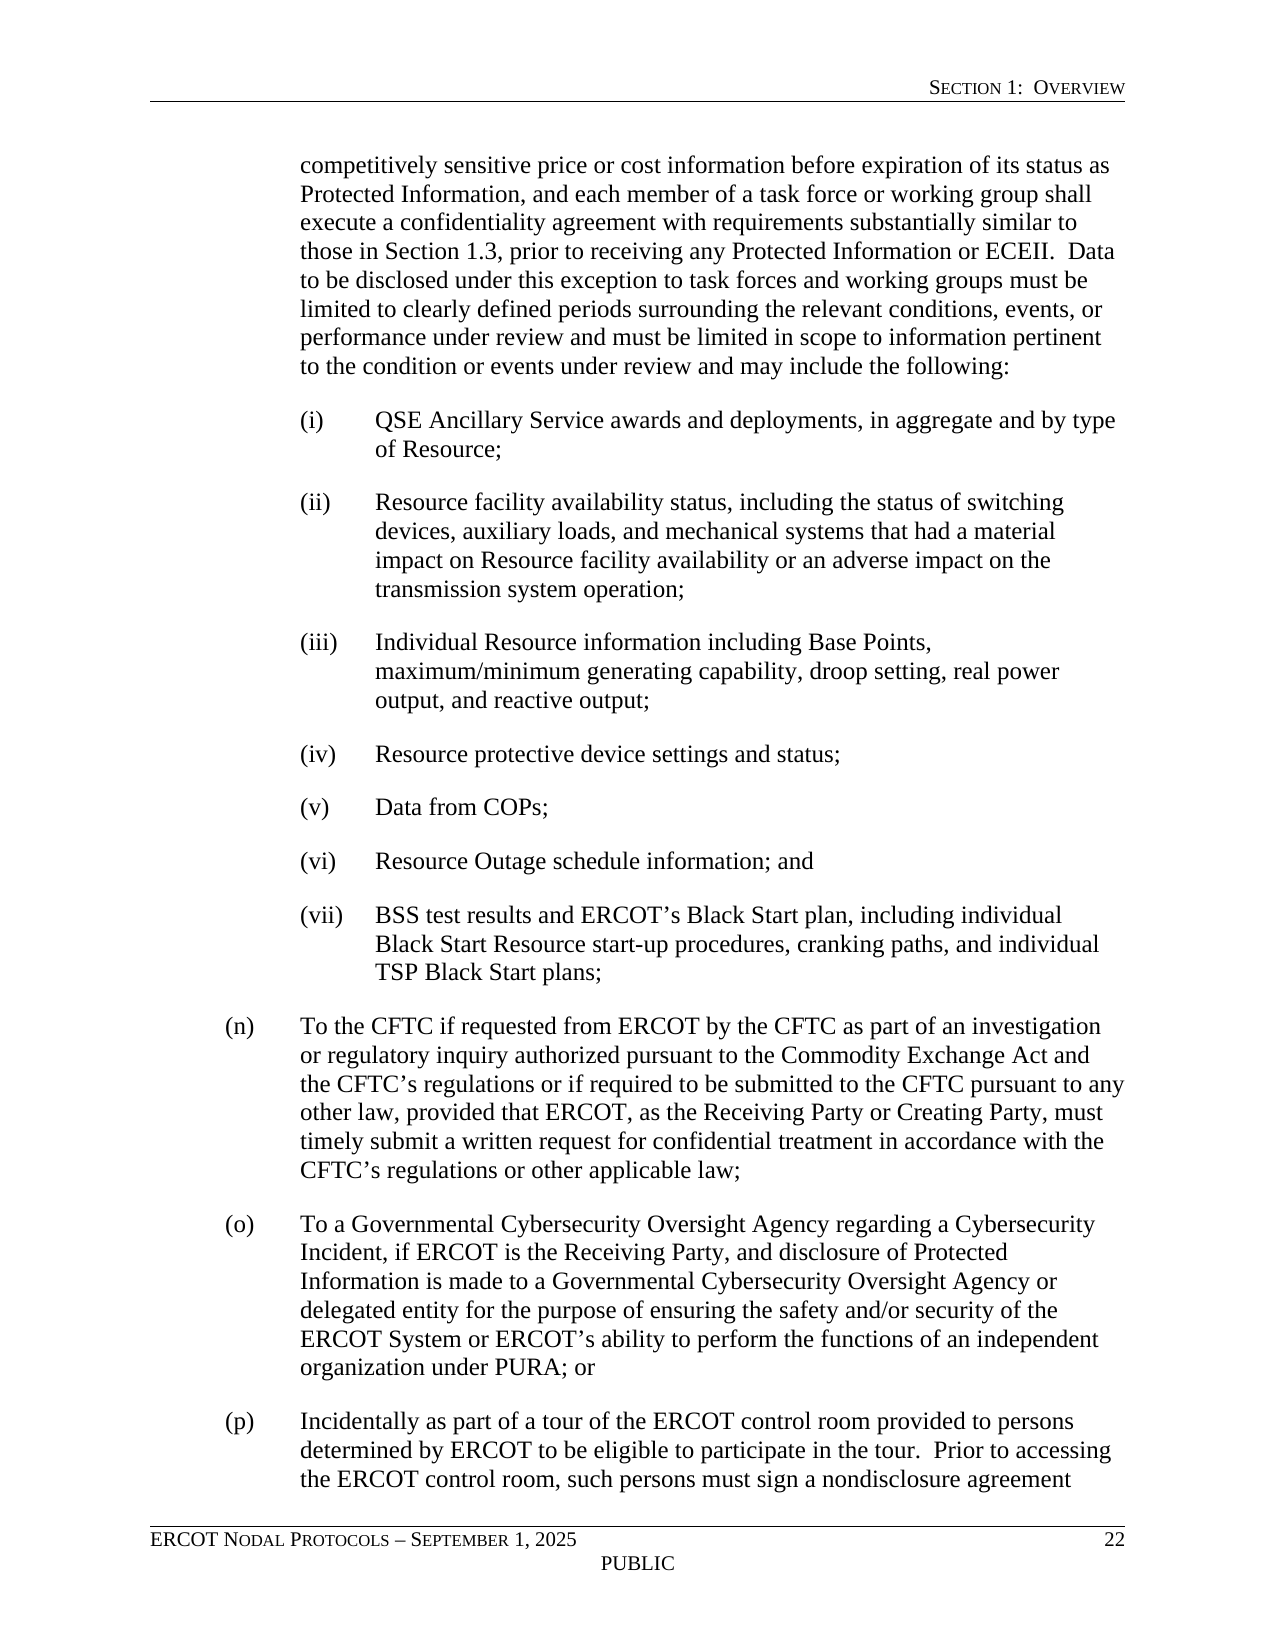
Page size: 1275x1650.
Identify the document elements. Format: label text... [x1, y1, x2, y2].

list (i) QSE Ancillary Service awards and deployments, in aggregate and by type of Resource; [300, 405, 1125, 462]
list (n) To the CFTC if requested from ERCOT by the CFTC as part of an investigation or regulatory inquiry authorized pursuant to the Commodity Exchange Act and the CFTC’s regulations or if required to be submitted to the CFTC pursuant to any other law, provided that ERCOT, as the Receiving Party or Creating Party, must timely submit a written request for confidential treatment in accordance with the CFTC’s regulations or other applicable law; [225, 1011, 1125, 1184]
list (vii) BSS test results and ERCOT’s Black Start plan, including individual Black Start Resource start-up procedures, cranking paths, and individual TSP Black Start plans; [300, 900, 1125, 986]
list (o) To a Governmental Cybersecurity Oversight Agency regarding a Cybersecurity Incident, if ERCOT is the Receiving Party, and disclosure of Protected Information is made to a Governmental Cybersecurity Oversight Agency or delegated entity for the purpose of ensuring the safety and/or security of the ERCOT System or ERCOT’s ability to perform the functions of an independent organization under PURA; or [225, 1209, 1125, 1381]
list (iv) Resource protective device settings and status; [300, 739, 1125, 767]
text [225, 1406, 1125, 1492]
list (v) Data from COPs; [300, 792, 1125, 821]
list (iii) Individual Resource information including Base Points, maximum/minimum generating capability, droop setting, real power output, and reactive output; [300, 627, 1125, 714]
list (ii) Resource facility availability status, including the status of switching devices, auxiliary loads, and mechanical systems that had a material impact on Resource facility availability or an adverse impact on the transmission system operation; [300, 487, 1125, 602]
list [225, 150, 1125, 380]
list (vi) Resource Outage schedule information; and [300, 846, 1125, 875]
